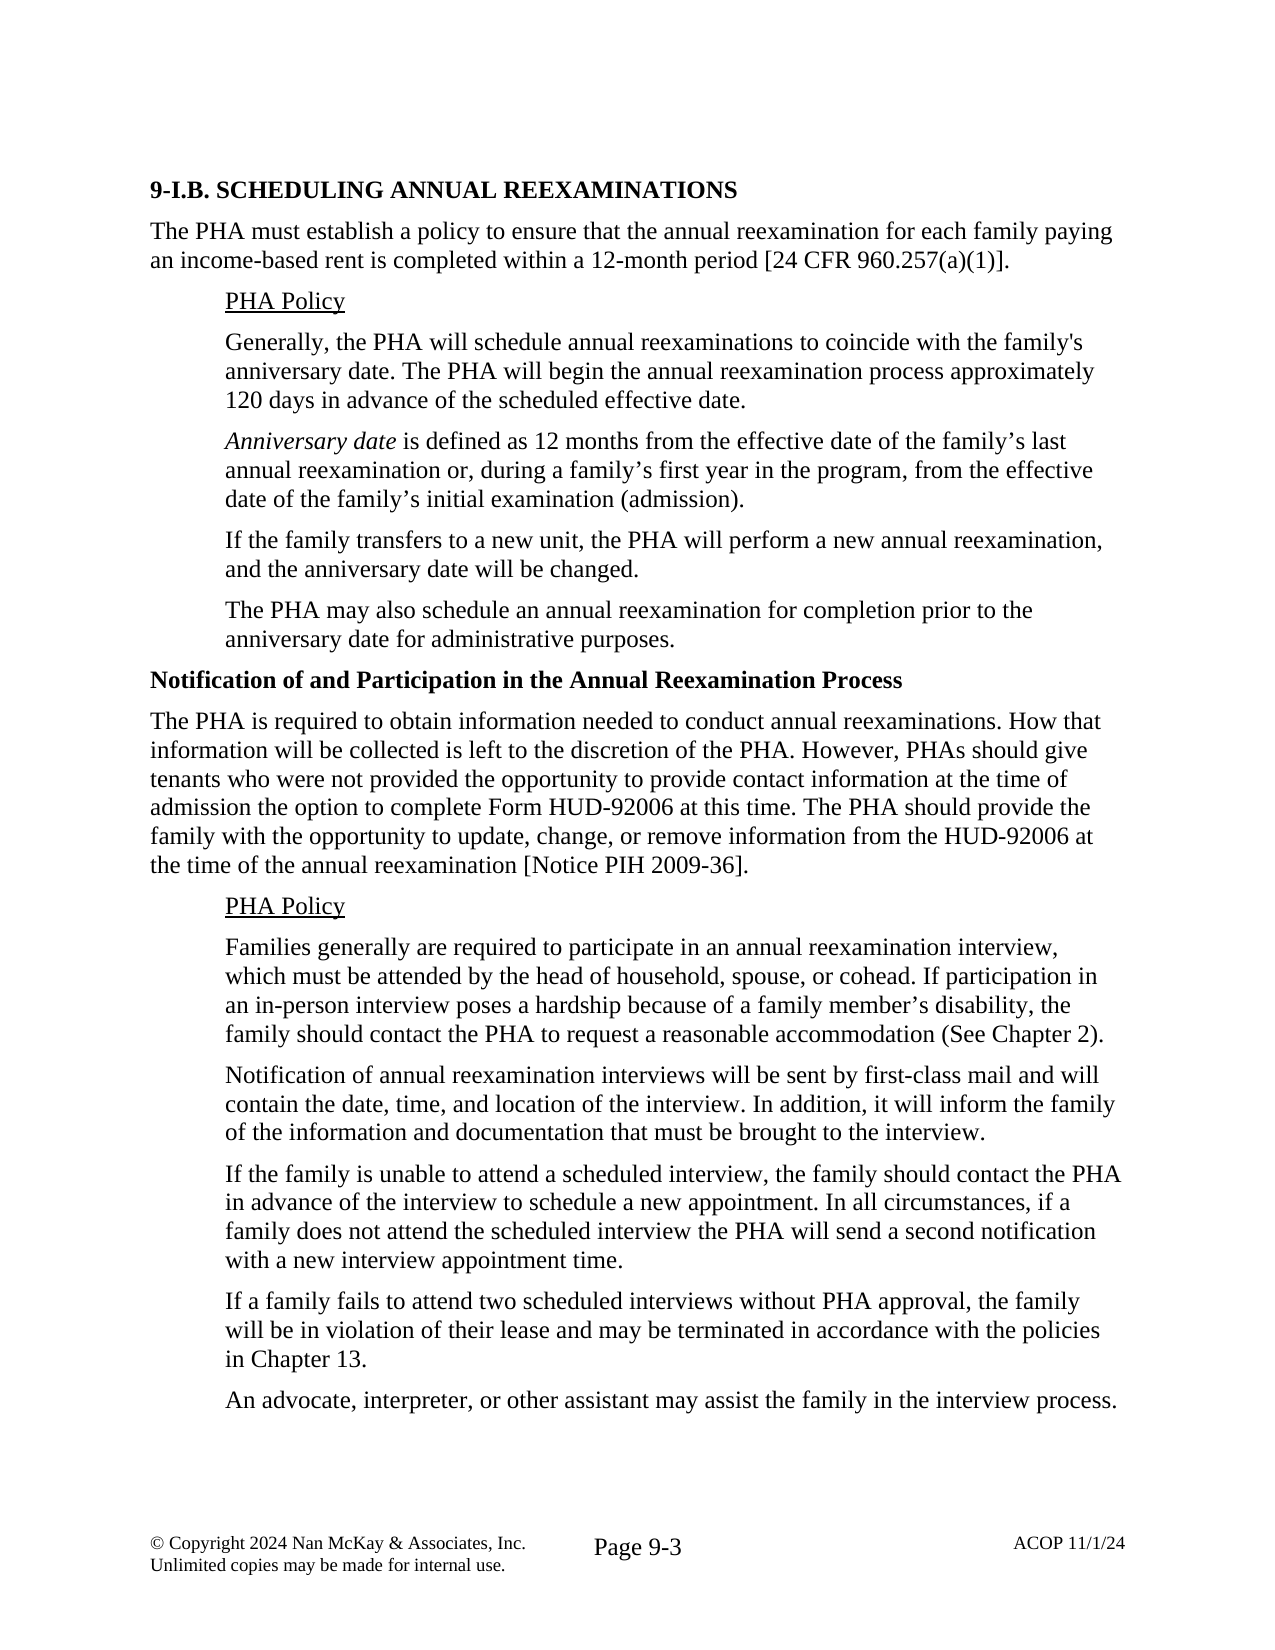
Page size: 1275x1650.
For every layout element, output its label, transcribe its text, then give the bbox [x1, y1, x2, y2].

text The PHA is required to obtain information needed to conduct annual reexaminations. How that information will be collected is left to the discretion of the PHA. However, PHAs should give tenants who were not provided the opportunity to provide contact information at the time of admission the option to complete Form HUD-92006 at this time. The PHA should provide the family with the opportunity to update, change, or remove information from the HUD-92006 at the time of the annual reexamination [Notice PIH 2009-36]. [150, 706, 1125, 879]
text Notification of and Participation in the Annual Reexamination Process [150, 665, 1125, 694]
text Anniversary date is defined as 12 months from the effective date of the family’s last annual reexamination or, during a family’s first year in the program, from the effective date of the family’s initial examination (admission). [225, 426, 1125, 512]
text The PHA may also schedule an annual reexamination for completion prior to the anniversary date for administrative purposes. [225, 595, 1125, 652]
text If the family is unable to attend a scheduled interview, the family should contact the PHA in advance of the interview to schedule a new appointment. In all circumstances, if a family does not attend the scheduled interview the PHA will send a second notification with a new interview appointment time. [225, 1159, 1125, 1274]
text PHA Policy [225, 891, 1125, 920]
text Generally, the PHA will schedule annual reexaminations to coincide with the family's anniversary date. The PHA will begin the annual reexamination process approximately 120 days in advance of the scheduled effective date. [225, 327, 1125, 414]
text The PHA must establish a policy to ensure that the annual reexamination for each family paying an income-based rent is completed within a 12-month period [24 CFR 960.257(a)(1)]. [150, 216, 1125, 274]
text An advocate, interpreter, or other assistant may assist the family in the interview process. [225, 1385, 1125, 1414]
text If a family fails to attend two scheduled interviews without PHA approval, the family will be in violation of their lease and may be terminated in accordance with the policies in Chapter 13. [225, 1286, 1125, 1372]
text Families generally are required to participate in an annual reexamination interview, which must be attended by the head of household, spouse, or cohead. If participation in an in-person interview poses a hardship because of a family member’s disability, the family should contact the PHA to request a reasonable accommodation (See Chapter 2). [225, 932, 1125, 1047]
text Notification of annual reexamination interviews will be sent by first-class mail and will contain the date, time, and location of the interview. In addition, it will inform the family of the information and documentation that must be brought to the interview. [225, 1060, 1125, 1146]
text PHA Policy [225, 286, 1125, 315]
text 9-I.B. SCHEDULING ANNUAL REEXAMINATIONS [150, 175, 1125, 204]
text If the family transfers to a new unit, the PHA will perform a new annual reexamination, and the anniversary date will be changed. [225, 525, 1125, 582]
